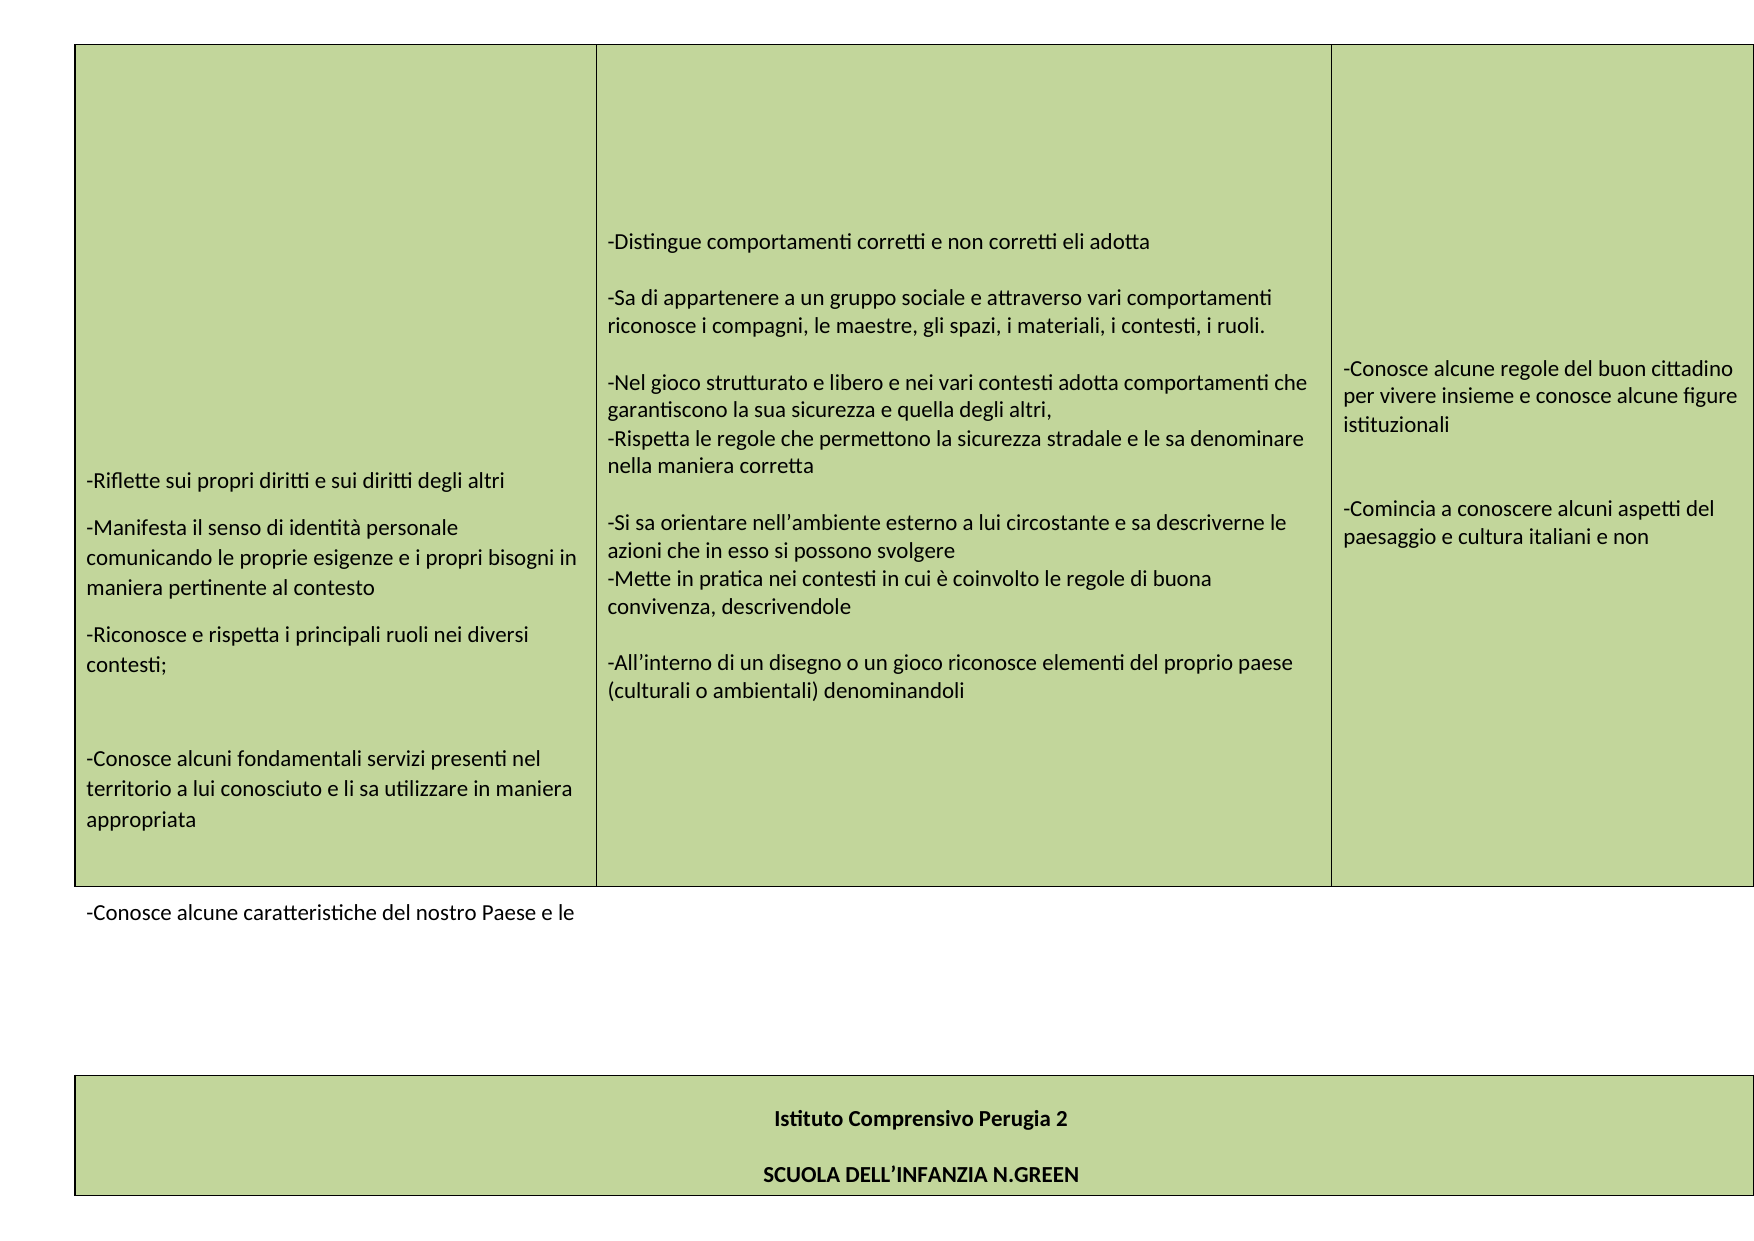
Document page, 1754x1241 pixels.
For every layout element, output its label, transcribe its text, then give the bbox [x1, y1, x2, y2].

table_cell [1332, 45, 1753, 886]
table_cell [597, 45, 1331, 886]
